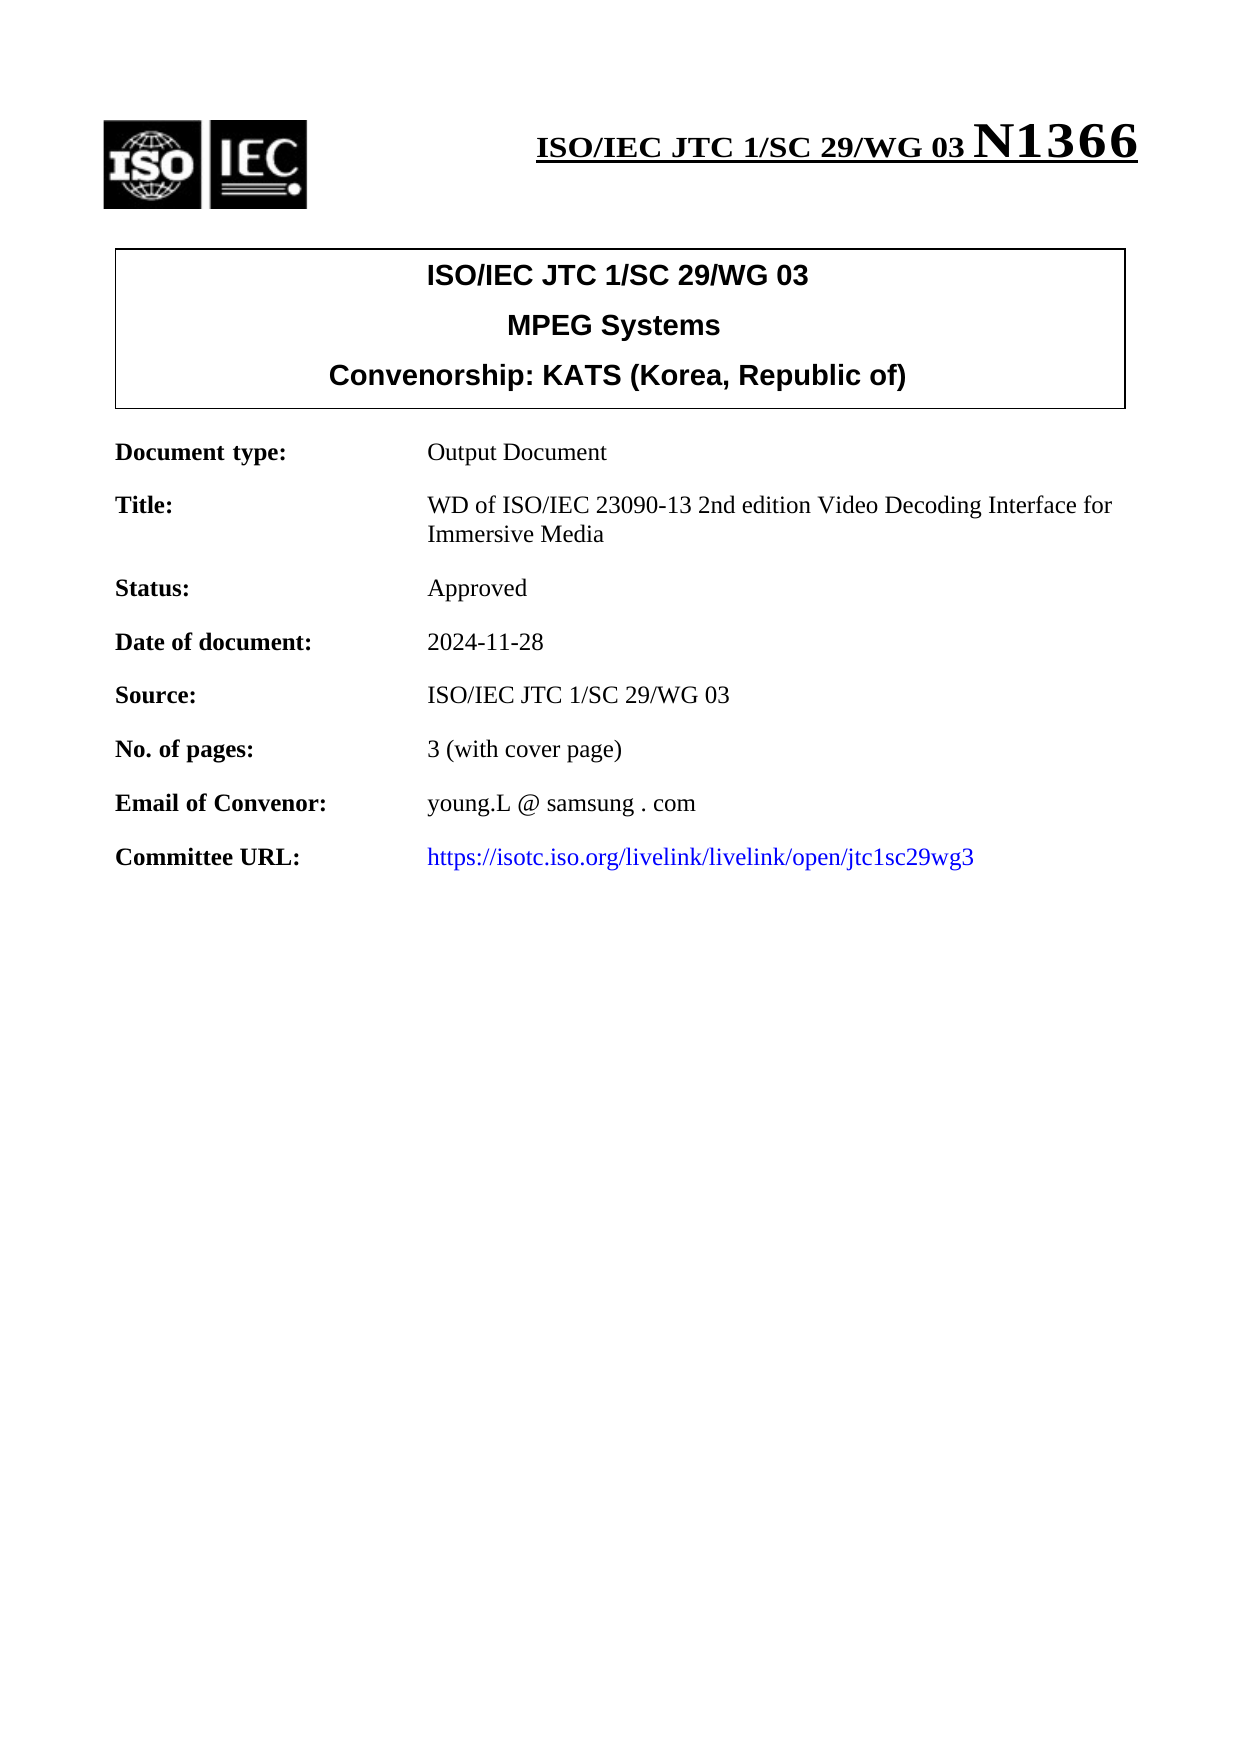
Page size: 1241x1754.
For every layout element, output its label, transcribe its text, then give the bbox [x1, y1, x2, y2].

text No. of pages: 2 (with cover page) [115, 734, 1138, 763]
text Status: Approved [115, 573, 1116, 602]
text Source: ISO/IEC JTC 1/SC 29/WG 03 [115, 681, 1138, 709]
picture [103, 120, 308, 209]
title ISO/IEC JTC 1/SC 29/WG 03 N1366 [228, 111, 1138, 168]
text Document type: Output Document [115, 269, 1138, 466]
text Title: WD of ISO/IEC 23090-13 2nd edition Video Decoding Interface for Immersive Media [115, 491, 1116, 548]
text Email of Convenor: young.L @ samsung . com [115, 788, 1138, 817]
text Date of document: 2024-11-28 [115, 627, 1138, 656]
text Committee URL: https://isotc.iso.org/livelink/livelink/open/jtc1sc29wg3 [115, 842, 1138, 871]
